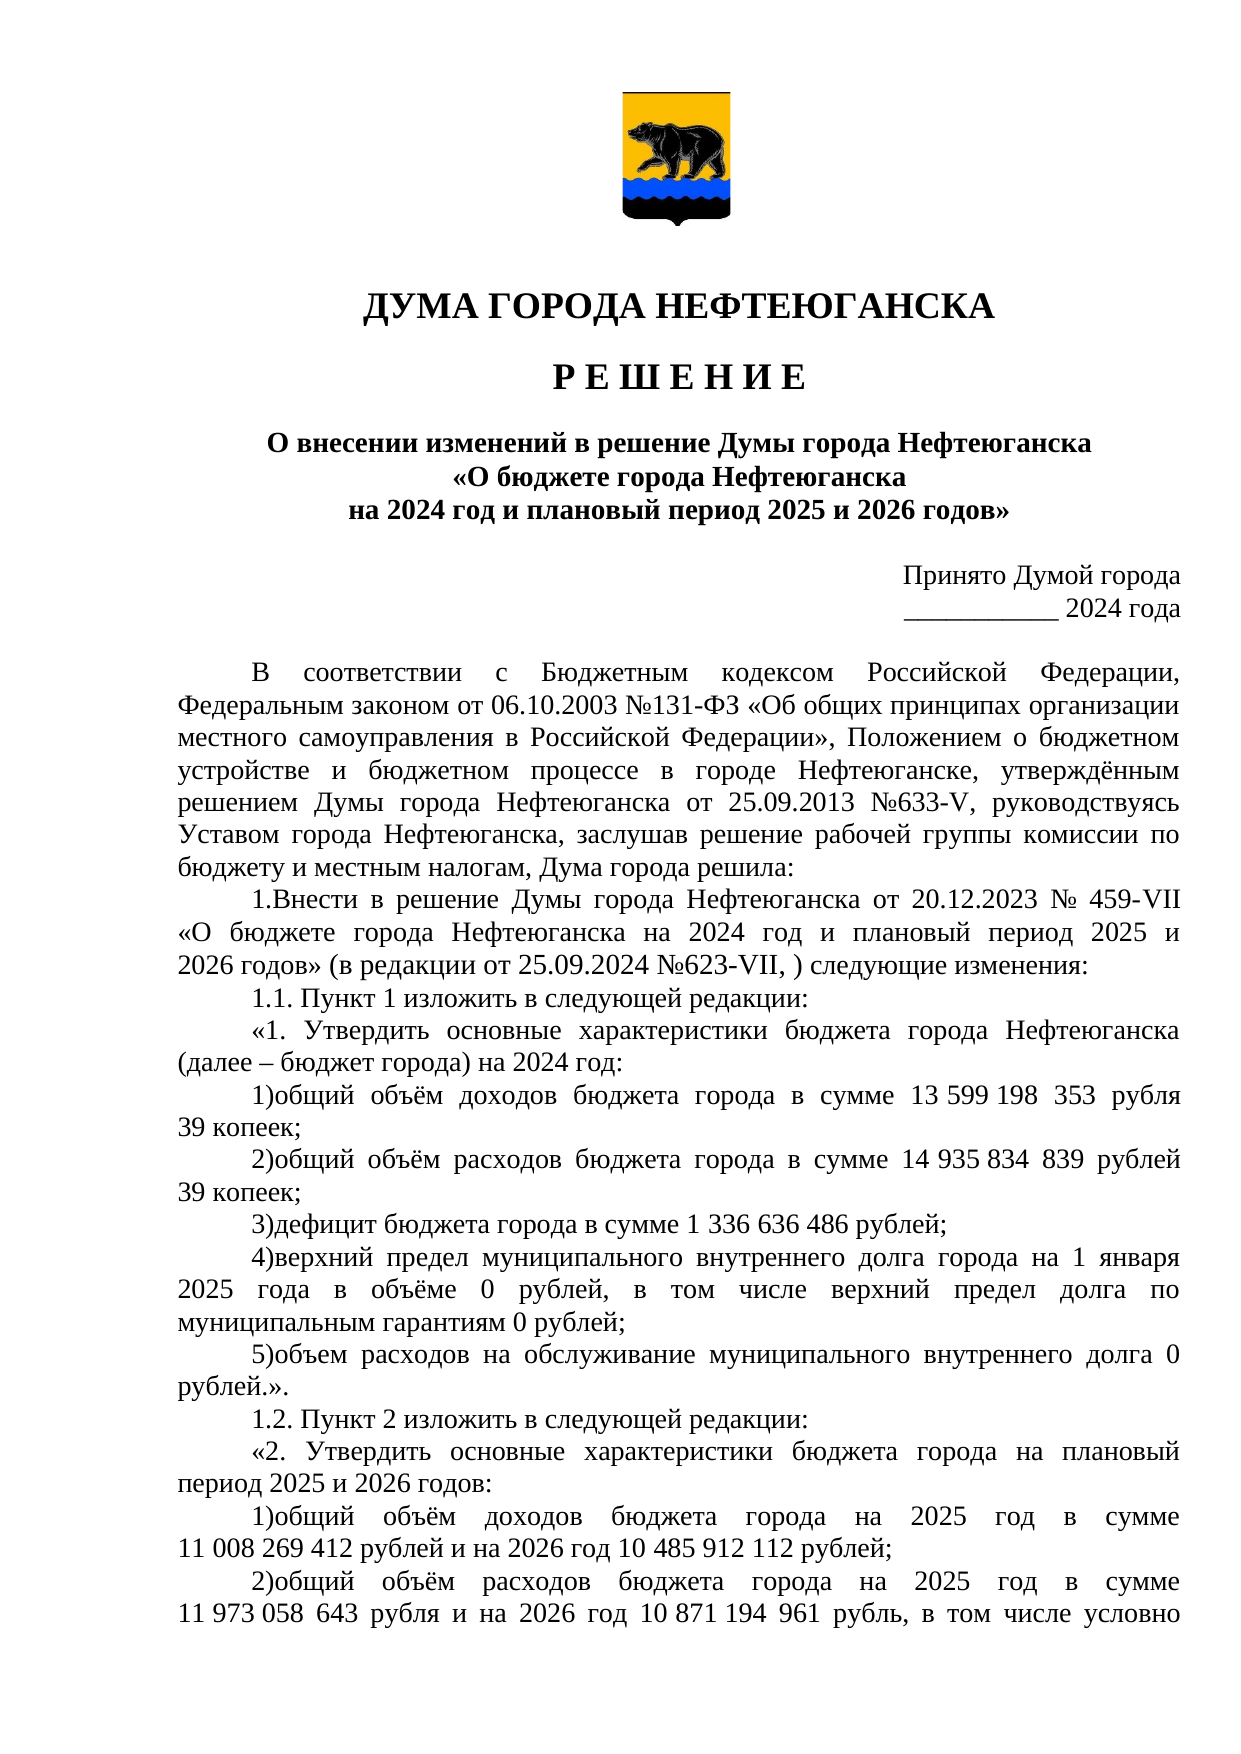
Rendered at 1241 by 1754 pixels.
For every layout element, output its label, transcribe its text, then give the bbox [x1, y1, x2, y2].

text 1)общий объём доходов бюджета города на 2025 год в сумме 11 008 269 412 рублей и на 2026 год 10 485 912 112 рублей; [177, 1499, 1181, 1564]
picture [621, 92, 731, 224]
text «1. Утвердить основные характеристики бюджета города Нефтеюганска (далее – бюджет города) на 2024 год: [177, 1013, 1181, 1078]
text 4)верхний предел муниципального внутреннего долга города на 1 января 2025 года в объёме 0 рублей, в том числе верхний предел долга по муниципальным гарантиям 0 рублей; [177, 1240, 1181, 1337]
text 5)объем расходов на обслуживание муниципального внутреннего долга 0 рублей.». [177, 1337, 1181, 1402]
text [177, 1564, 1181, 1628]
text ___________ 2024 года [177, 591, 1181, 623]
text на 2024 год и плановый период 2025 и 2026 годов» [177, 492, 1181, 526]
text «О бюджете города Нефтеюганска [177, 459, 1181, 492]
text 1)общий объём доходов бюджета города в сумме 13 599 198 353 рубля 39 копеек; [177, 1078, 1181, 1143]
text 1.1. Пункт 1 изложить в следующей редакции: [177, 981, 1181, 1013]
text 3)дефицит бюджета города в сумме 1 336 636 486 рублей; [177, 1207, 1181, 1240]
text В соответствии с Бюджетным кодексом Российской Федерации, Федеральным законом от 06.10.2003 №131-ФЗ «Об общих принципах организации местного самоуправления в Российской Федерации», Положением о бюджетном устройстве и бюджетном процессе в городе Нефтеюганске, утверждённым решением Думы города Нефтеюганска от 25.09.2013 №633-V, руководствуясь Уставом города Нефтеюганска, заслушав решение рабочей группы комиссии по бюджету и местным налогам, Дума города решила: [177, 656, 1181, 882]
text 1.Внести в решение Думы города Нефтеюганска от 20.12.2023 № 459-VII «О бюджете города Нефтеюганска на 2024 год и плановый период 2025 и 2026 годов» (в редакции от 25.09.2024 №623-VII, ) следующие изменения: [177, 882, 1181, 981]
text ДУМА ГОРОДА НЕФТЕЮГАНСКА [177, 283, 1181, 326]
text 1.2. Пункт 2 изложить в следующей редакции: [177, 1402, 1181, 1434]
text Принято Думой города [177, 558, 1181, 591]
text 2)общий объём расходов бюджета города в сумме 14 935 834 839 рублей 39 копеек; [177, 1143, 1181, 1207]
text «2. Утвердить основные характеристики бюджета города на плановый период 2025 и 2026 годов: [177, 1434, 1181, 1499]
text Р Е Ш Е Н И Е [177, 354, 1181, 397]
text О внесении изменений в решение Думы города Нефтеюганска [177, 425, 1181, 459]
